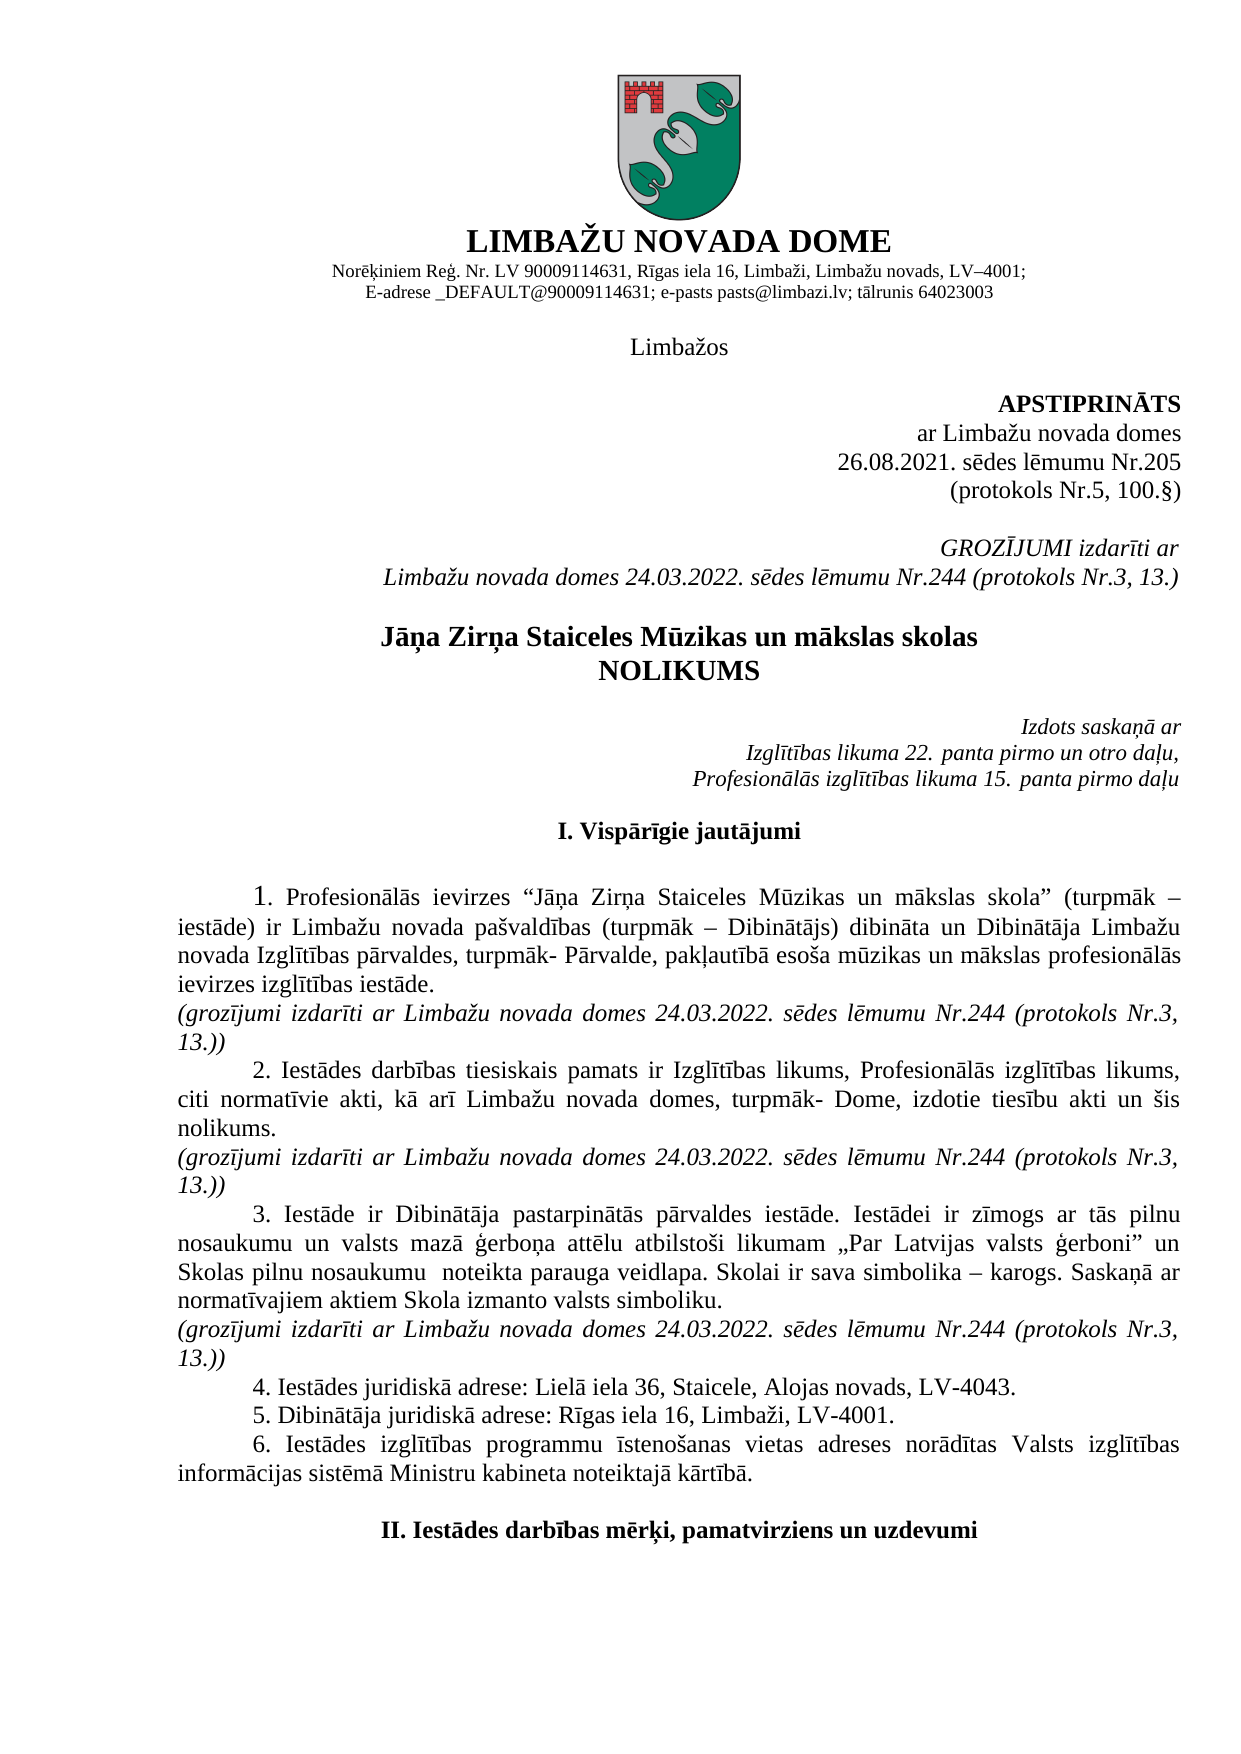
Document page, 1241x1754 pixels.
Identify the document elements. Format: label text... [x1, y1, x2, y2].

text GROZĪJUMI izdarīti ar [177, 533, 1181, 562]
text Jāņa Zirņa Staiceles Mūzikas un mākslas skolas [177, 619, 1181, 653]
text (grozījumi izdarīti ar Limbažu novada domes 24.03.2022. sēdes lēmumu Nr.244 (protokols Nr.3, 13.)) [177, 998, 1181, 1055]
text Izdots saskaņā ar [177, 713, 1181, 739]
text Limbažu novada domes 24.03.2022. sēdes lēmumu Nr.244 (protokols Nr.3, 13.) [177, 562, 1181, 591]
text Limbažos [177, 332, 1181, 361]
text APSTIPRINĀTS [177, 389, 1181, 418]
text (grozījumi izdarīti ar Limbažu novada domes 24.03.2022. sēdes lēmumu Nr.244 (protokols Nr.3, 13.)) [177, 1142, 1181, 1199]
picture [616, 73, 743, 222]
text (grozījumi izdarīti ar Limbažu novada domes 24.03.2022. sēdes lēmumu Nr.244 (protokols Nr.3, 13.)) [177, 1314, 1181, 1372]
text NOLIKUMS [177, 653, 1181, 686]
text 2. Iestādes darbības tiesiskais pamats ir Izglītības likums, Profesionālās izglītības likums, citi normatīvie akti, kā arī Limbažu novada domes, turpmāk- Dome, izdotie tiesību akti un šis nolikums. [177, 1055, 1181, 1142]
text 26.08.2021. sēdes lēmumu Nr.205 [177, 447, 1181, 476]
text 1. Profesionālās ievirzes “Jāņa Zirņa Staiceles Mūzikas un mākslas skola” (turpmāk – iestāde) ir Limbažu novada pašvaldības (turpmāk – Dibinātājs) dibināta un Dibinātāja Limbažu novada Izglītības pārvaldes, turpmāk- Pārvalde, pakļautībā esoša mūzikas un mākslas profesionālās ievirzes izglītības iestāde. [177, 878, 1181, 998]
text II. Iestādes darbības mērķi, pamatvirziens un uzdevumi [177, 1515, 1181, 1544]
text 5. Dibinātāja juridiskā adrese: Rīgas iela 16, Limbaži, LV-4001. [177, 1400, 1181, 1429]
text I. Vispārīgie jautājumi [177, 816, 1181, 844]
text (protokols Nr.5, 100.§) [177, 476, 1181, 504]
text 3. Iestāde ir Dibinātāja pastarpinātās pārvaldes iestāde. Iestādei ir zīmogs ar tās pilnu nosaukumu un valsts mazā ģerboņa attēlu atbilstoši likumam „Par Latvijas valsts ģerboni” un Skolas pilnu nosaukumu noteikta parauga veidlapa. Skolai ir sava simbolika – karogs. Saskaņā ar normatīvajiem aktiem Skola izmanto valsts simboliku. [177, 1199, 1181, 1314]
text Profesionālās izglītības likuma 15. panta pirmo daļu [177, 765, 1181, 792]
text 4. Iestādes juridiskā adrese: Lielā iela 36, Staicele, Alojas novads, LV-4043. [177, 1372, 1181, 1400]
text 6. Iestādes izglītības programmu īstenošanas vietas adreses norādītas Valsts izglītības informācijas sistēmā Ministru kabineta noteiktajā kārtībā. [177, 1429, 1181, 1487]
text Izglītības likuma 22. panta pirmo un otro daļu, [177, 739, 1181, 765]
text ar Limbažu novada domes [177, 418, 1181, 447]
